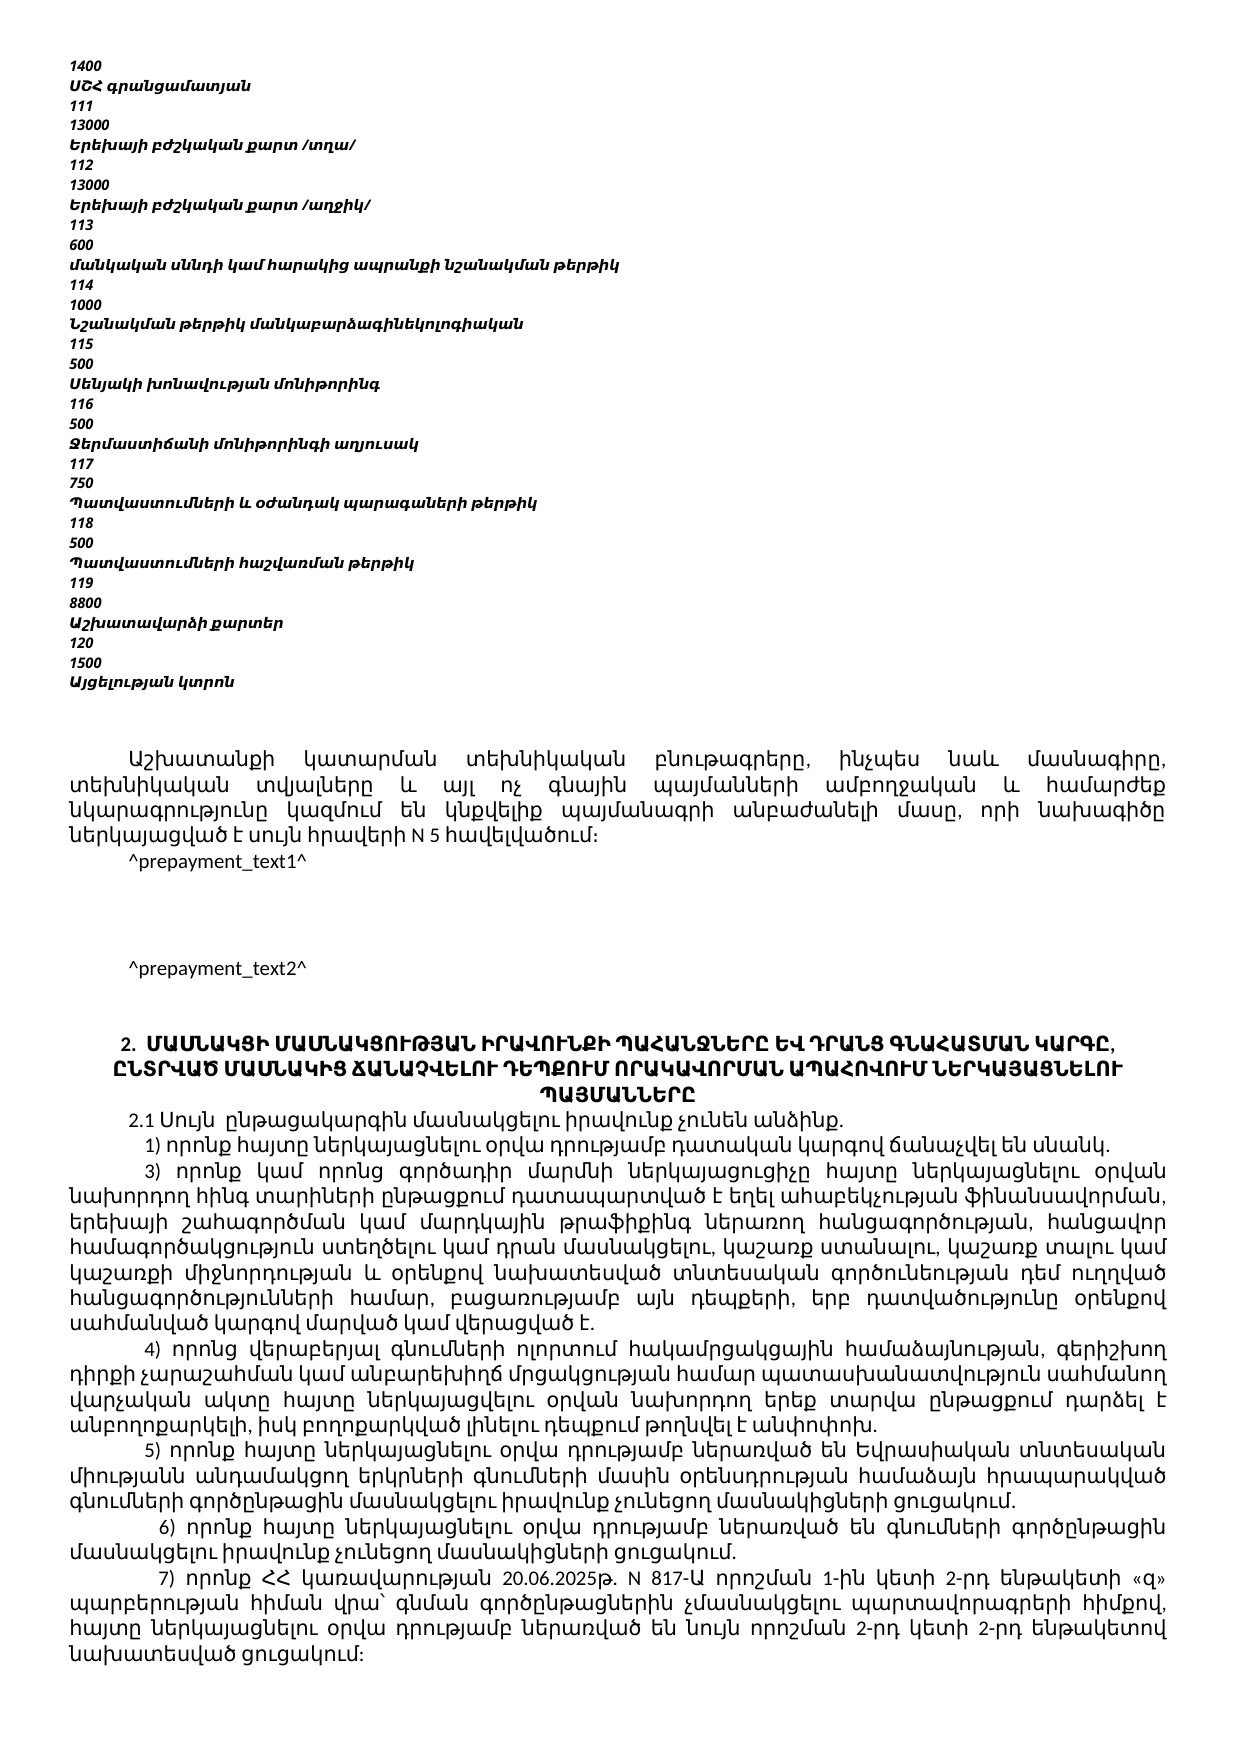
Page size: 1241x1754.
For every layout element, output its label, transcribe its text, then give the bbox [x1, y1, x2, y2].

text 6) որոնք հայտը ներկայացնելու օրվա դրությամբ ներառված են գնումների գործընթացին մասնակցելու իրավունք չունեցող մասնակիցների ցուցակում. [69, 1514, 1167, 1565]
text 7) որոնք ՀՀ կառավարության 20.06.2025թ. N 817-Ա որոշման 1-ին կետի 2-րդ ենթակետի «զ» պարբերության հիման վրա՝ գնման գործընթացներին չմասնակցելու պարտավորագրերի հիմքով, հայտը ներկայացնելու օրվա դրությամբ ներառված են նույն որոշման 2-րդ կետի 2-րդ ենթակետով նախատեսված ցուցակում: [69, 1565, 1167, 1666]
text 4) որոնց վերաբերյալ գնումների ոլորտում հակամրցակցային համաձայնության, գերիշխող դիրքի չարաշահման կամ անբարեխիղճ մրցակցության համար պատասխանատվություն սահմանող վարչական ակտը հայտը ներկայացվելու օրվան նախորդող երեք տարվա ընթացքում դարձել է անբողոքարկելի, իսկ բողոքարկված լինելու դեպքում թողնվել է անփոփոխ. [69, 1336, 1167, 1438]
text 5) որոնք հայտը ներկայացնելու օրվա դրությամբ ներառված են Եվրասիական տնտեսական միությանն անդամակցող երկրների գնումների մասին օրենսդրության համաձայն հրապարակված գնումների գործընթացին մասնակցելու իրավունք չունեցող մասնակիցների ցուցակում. [69, 1438, 1167, 1514]
text ^prepayment_text1^ [69, 848, 1167, 873]
text ^prepayment_text2^ [69, 955, 1167, 980]
text Աշխատանքի կատարման տեխնիկական բնութագրերը, ինչպես նաև մասնագիրը, տեխնիկական տվյալները և այլ ոչ գնային պայմանների ամբողջական և համարժեք նկարագրությունը կազմում են կնքվելիք պայմանագրի անբաժանելի մասը, որի նախագիծը ներկայացված է սույն հրավերի N 5 հավելվածում։ [69, 746, 1167, 848]
text 3) որոնք կամ որոնց գործադիր մարմնի ներկայացուցիչը հայտը ներկայացնելու օրվան նախորդող հինգ տարիների ընթացքում դատապարտված է եղել ահաբեկչության ֆինանսավորման, երեխայի շահագործման կամ մարդկային թրաֆիքինգ ներառող հանցագործության, հանցավոր համագործակցություն ստեղծելու կամ դրան մասնակցելու, կաշառք ստանալու, կաշառք տալու կամ կաշառքի միջնորդության և օրենքով նախատեսված տնտեսական գործունեության դեմ ուղղված հանցագործությունների համար, բացառությամբ այն դեպքերի, երբ դատվածությունը օրենքով սահմանված կարգով մարված կամ վերացված է. [69, 1158, 1167, 1336]
text 2.1 Սույն ընթացակարգին մասնակցելու իրավունք չունեն անձինք. [69, 1107, 1167, 1133]
text 2. ՄԱՍՆԱԿՑԻ ՄԱՍՆԱԿՑՈՒԹՅԱՆ ԻՐԱՎՈՒՆՔԻ ՊԱՀԱՆՋՆԵՐԸ ԵՎ ԴՐԱՆՑ ԳՆԱՀԱՏՄԱՆ ԿԱՐԳԸ, ԸՆՏՐՎԱԾ ՄԱՍՆԱԿԻՑ ՃԱՆԱՉՎԵԼՈՒ ԴԵՊՔՈՒՄ ՈՐԱԿԱՎՈՐՄԱՆ ԱՊԱՀՈՎՈՒՄ ՆԵՐԿԱՅԱՑՆԵԼՈՒ ՊԱՅՄԱՆՆԵՐԸ [69, 1031, 1167, 1107]
text 1) որոնք հայտը ներկայացնելու օրվա դրությամբ դատական կարգով ճանաչվել են սնանկ. [69, 1133, 1167, 1158]
